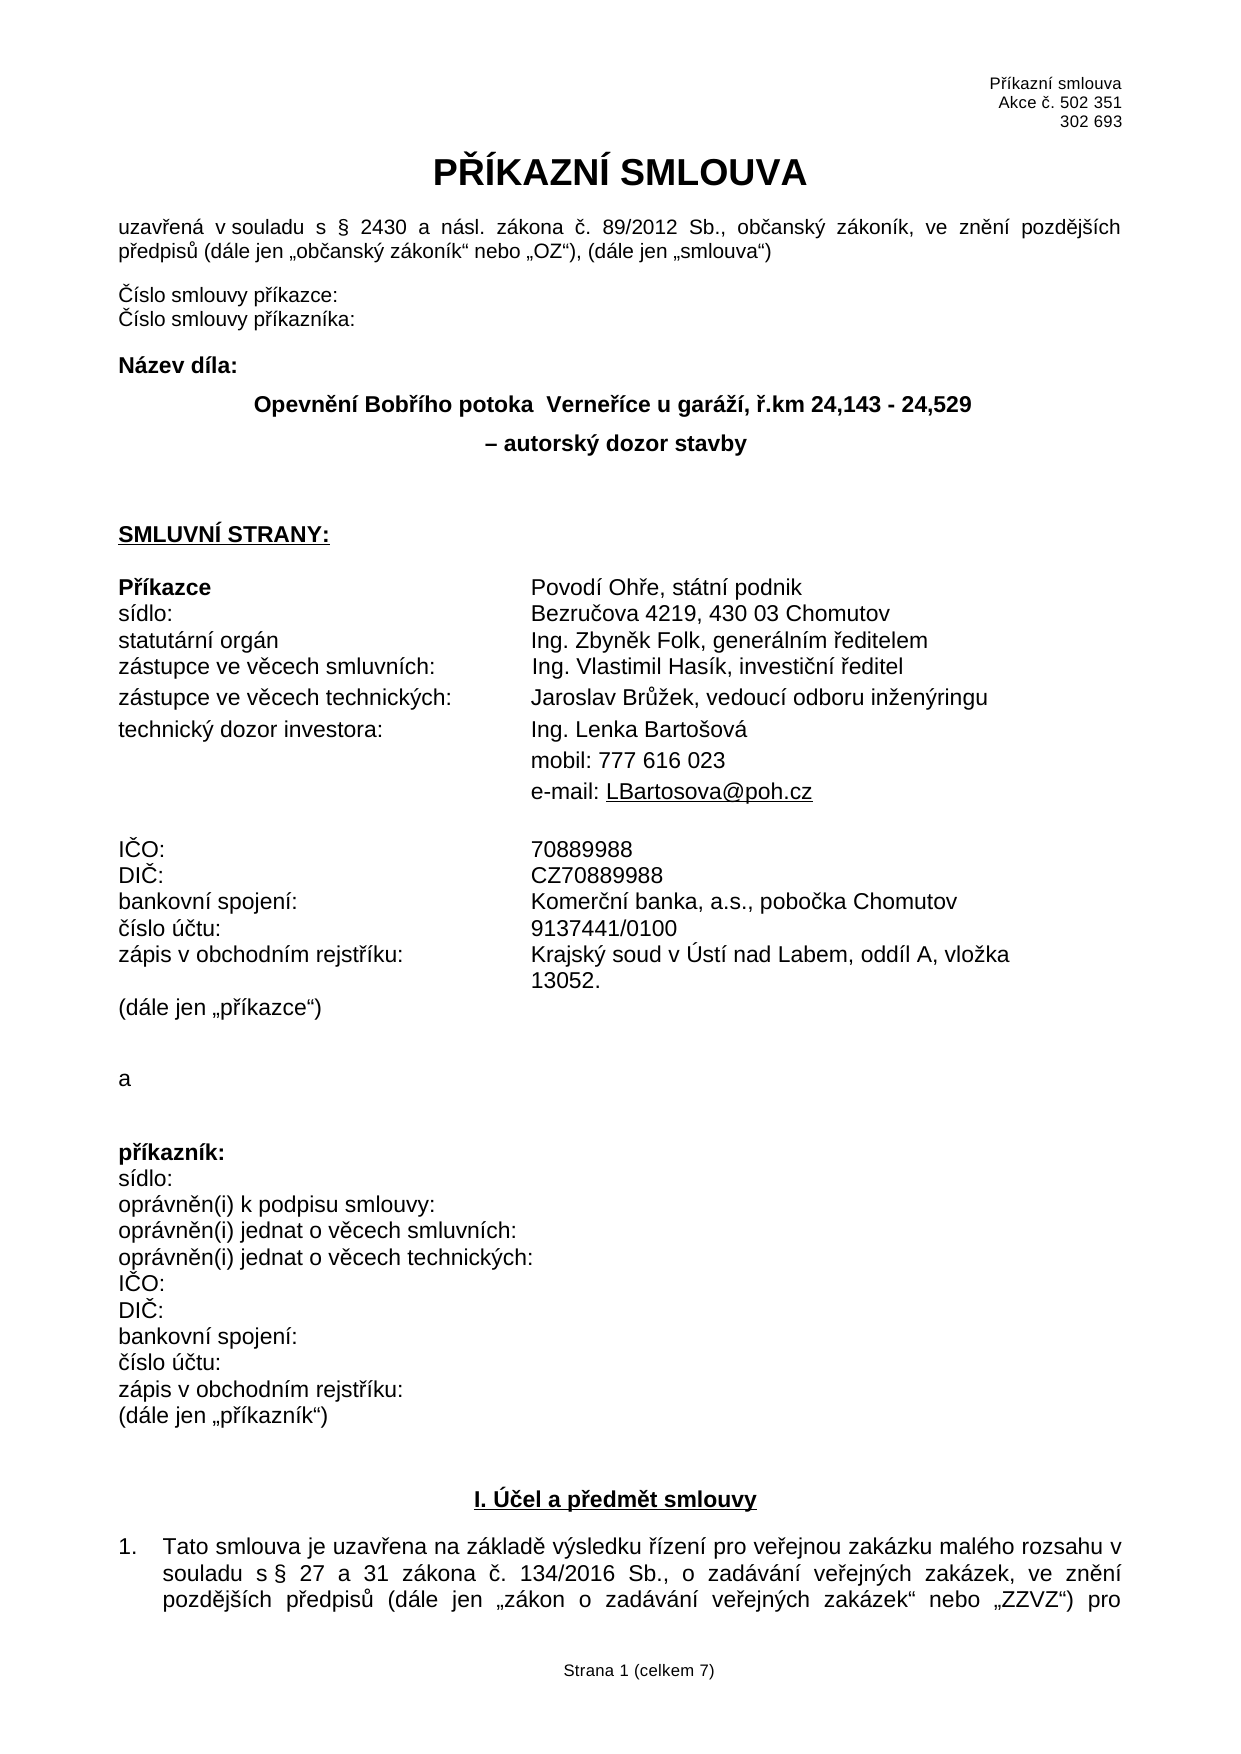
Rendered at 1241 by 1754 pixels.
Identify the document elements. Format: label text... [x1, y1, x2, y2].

text oprávněn(i) jednat o věcech technických: [118, 1244, 1122, 1270]
text statutární orgán Ing. Zbyněk Folk, generálním ředitelem [118, 627, 1122, 653]
text (dále jen „příkazce“) [118, 994, 1122, 1020]
text e-mail: LBartosova@poh.cz [118, 773, 1122, 804]
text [118, 1533, 1122, 1612]
text PŘÍKAZNÍ SMLOUVA [118, 151, 1122, 194]
text zástupce ve věcech smluvních: Ing. Vlastimil Hasík, investiční ředitel [118, 653, 1122, 679]
text (dále jen „příkazník“) [118, 1402, 1122, 1428]
text Účel a předmět smlouvy [118, 1486, 1122, 1512]
text oprávněn(i) k podpisu smlouvy: [118, 1191, 1122, 1217]
text sídlo: Bezručova 4219, 430 03 Chomutov [118, 600, 1122, 627]
text Název díla: [118, 352, 1107, 378]
text DIČ: CZ70889988 [118, 862, 1122, 888]
text oprávněn(i) jednat o věcech smluvních: [118, 1217, 1122, 1244]
text IČO: 70889988 [118, 836, 1122, 862]
text – autorský dozor stavby [118, 430, 1107, 456]
text sídlo: [118, 1165, 1122, 1191]
text DIČ: [118, 1297, 1122, 1323]
text Příkazce Povodí Ohře, státní podnik [118, 574, 1122, 600]
text 13052. [118, 967, 1122, 994]
text SMLUVNÍ STRANY: [118, 521, 1122, 548]
text Opevnění Bobřího potoka Verneříce u garáží, ř.km 24,143 - 24,529 [118, 391, 1107, 417]
text zápis v obchodním rejstříku: Krajský soud v Ústí nad Labem, oddíl A, vložka [118, 941, 1122, 967]
text číslo účtu: [118, 1349, 1122, 1376]
text technický dozor investora: Ing. Lenka Bartošová [118, 711, 1122, 742]
text Číslo smlouvy příkazce: [118, 283, 1122, 307]
text IČO: [118, 1270, 1122, 1297]
text bankovní spojení: [118, 1323, 1122, 1349]
text příkazník: [118, 1138, 1122, 1165]
text bankovní spojení: Komerční banka, a.s., pobočka Chomutov [118, 888, 1122, 915]
text zástupce ve věcech technických: Jaroslav Brůžek, vedoucí odboru inženýringu [118, 679, 1122, 711]
text zápis v obchodním rejstříku: [118, 1376, 1122, 1402]
text číslo účtu: 9137441/0100 [118, 915, 1122, 941]
text uzavřená v souladu s § 2430 a násl. zákona č. 89/2012 Sb., občanský zákoník, ve znění pozdějších předpisů (dále jen „občanský zákoník“ nebo „OZ“), (dále jen „smlouva“) [118, 214, 1122, 262]
text mobil: 777 616 023 [118, 742, 1122, 773]
text Číslo smlouvy příkazníka: [118, 307, 1122, 331]
text a [118, 1065, 1122, 1091]
